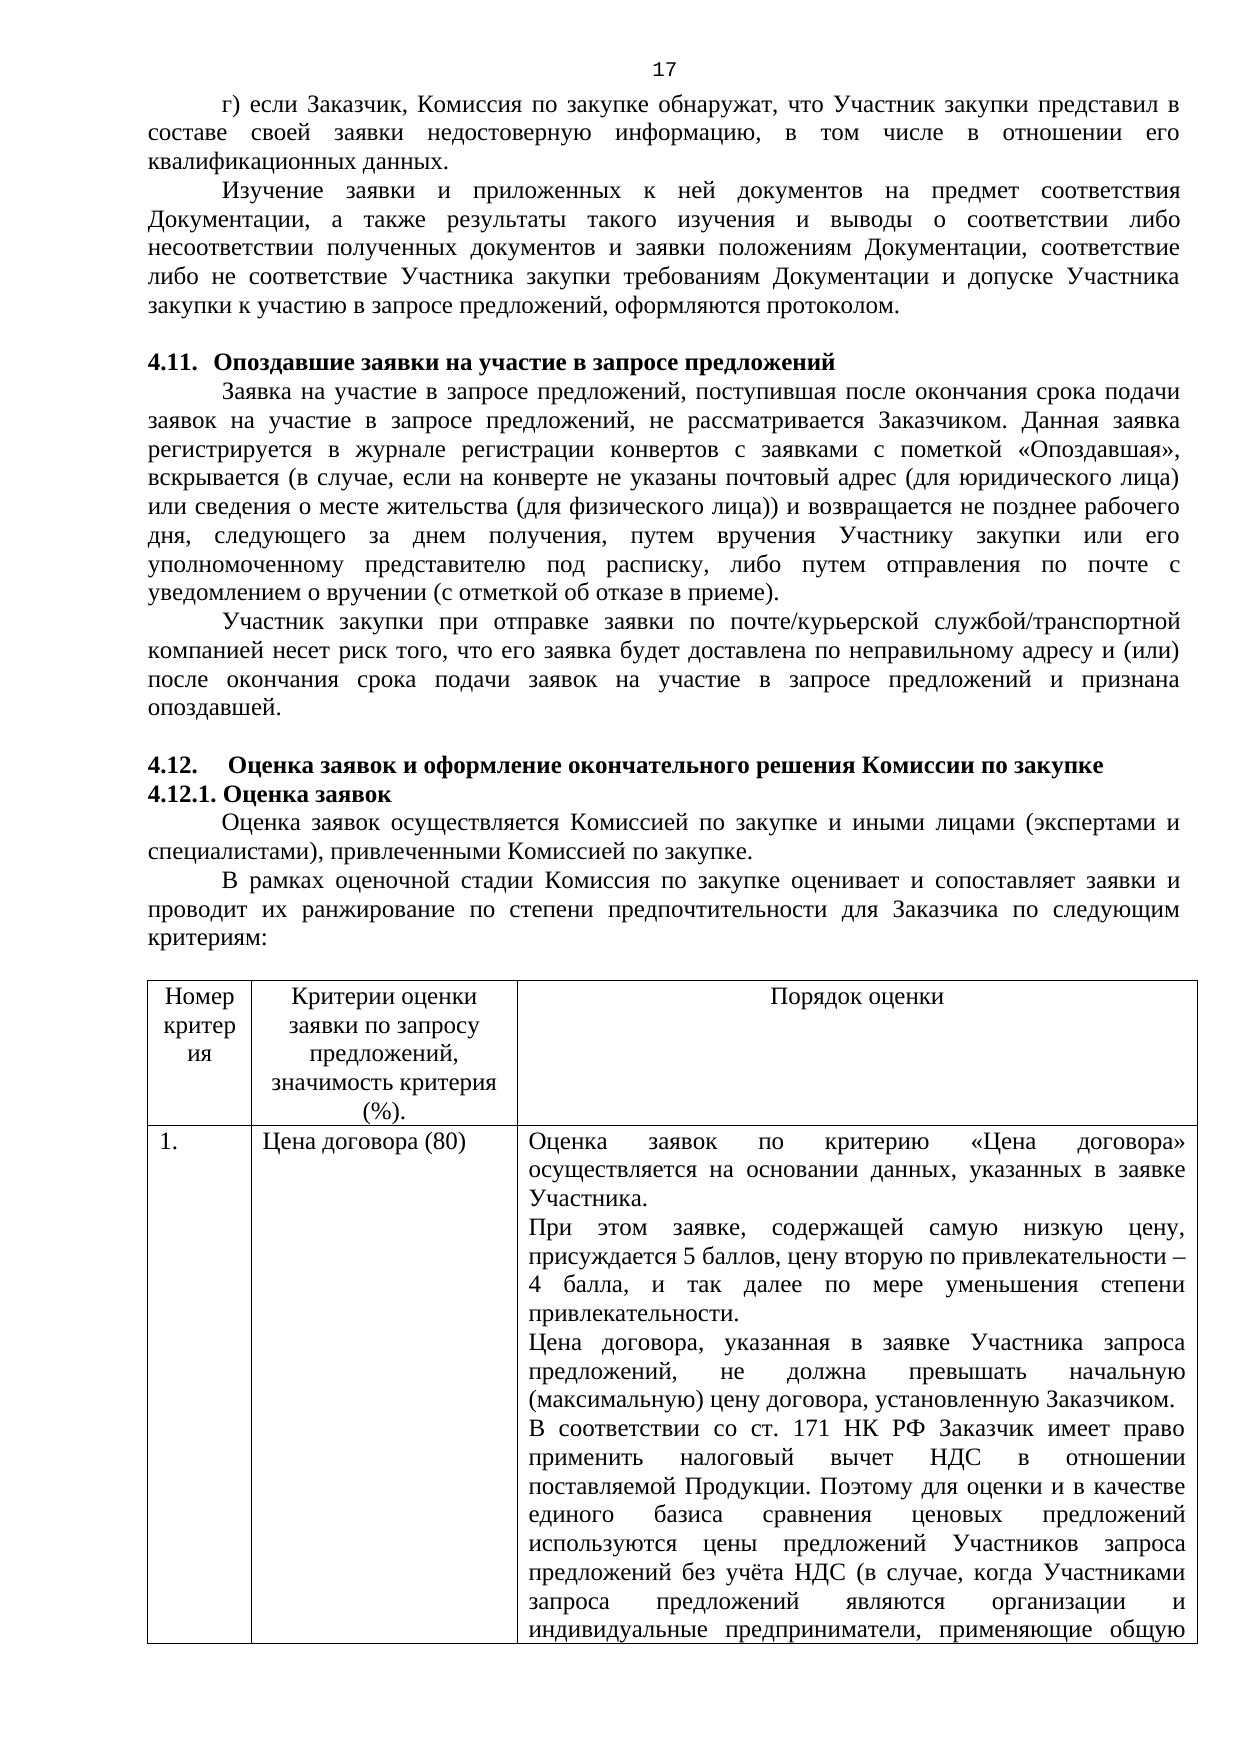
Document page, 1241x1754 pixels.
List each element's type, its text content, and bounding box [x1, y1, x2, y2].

text Оценка заявок осуществляется Комиссией по закупке и иными лицами (экспертами и специалистами), привлеченными Комиссией по закупке. [148, 807, 1181, 865]
list Оценка заявок и оформление окончательного решения Комиссии по закупке [148, 750, 1181, 779]
table_cell Цена договора (80) [252, 1126, 517, 1643]
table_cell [518, 1126, 1197, 1643]
text В рамках оценочной стадии Комиссия по закупке оценивает и сопоставляет заявки и проводит их ранжирование по степени предпочтительности для Заказчика по следующим критериям: [148, 865, 1181, 951]
text Изучение заявки и приложенных к ней документов на предмет соответствия Документации, а также результаты такого изучения и выводы о соответствии либо несоответствии полученных документов и заявки положениям Документации, соответствие либо не соответствие Участника закупки требованиям Документации и допуске Участника закупки к участию в запросе предложений, оформляются протоколом. [148, 175, 1181, 319]
table_header Номер критерия [148, 981, 251, 1125]
text 4.12.1. Оценка заявок [148, 779, 1181, 807]
text г) если Заказчик, Комиссия по закупке обнаружат, что Участник закупки представил в составе своей заявки недостоверную информацию, в том числе в отношении его квалификационных данных. [148, 89, 1181, 175]
table_cell 1. [148, 1126, 251, 1643]
list Опоздавшие заявки на участие в запросе предложений [148, 347, 1181, 376]
text Заявка на участие в запросе предложений, поступившая после окончания срока подачи заявок на участие в запросе предложений, не рассматривается Заказчиком. Данная заявка регистрируется в журнале регистрации конвертов с заявками с пометкой «Опоздавшая», вскрывается (в случае, если на конверте не указаны почтовый адрес (для юридического лица) или сведения о месте жительства (для физического лица)) и возвращается не позднее рабочего дня, следующего за днем получения, путем вручения Участнику закупки или его уполномоченному представителю под расписку, либо путем отправления по почте с уведомлением о вручении (с отметкой об отказе в приеме). [148, 376, 1181, 606]
table_header Порядок оценки [518, 981, 1197, 1125]
text Участник закупки при отправке заявки по почте/курьерской службой/транспортной компанией несет риск того, что его заявка будет доставлена по неправильному адресу и (или) после окончания срока подачи заявок на участие в запросе предложений и признана опоздавшей. [148, 606, 1181, 721]
table_header Критерии оценки заявки по запросу предложений, значимость критерия (%). [252, 981, 517, 1125]
